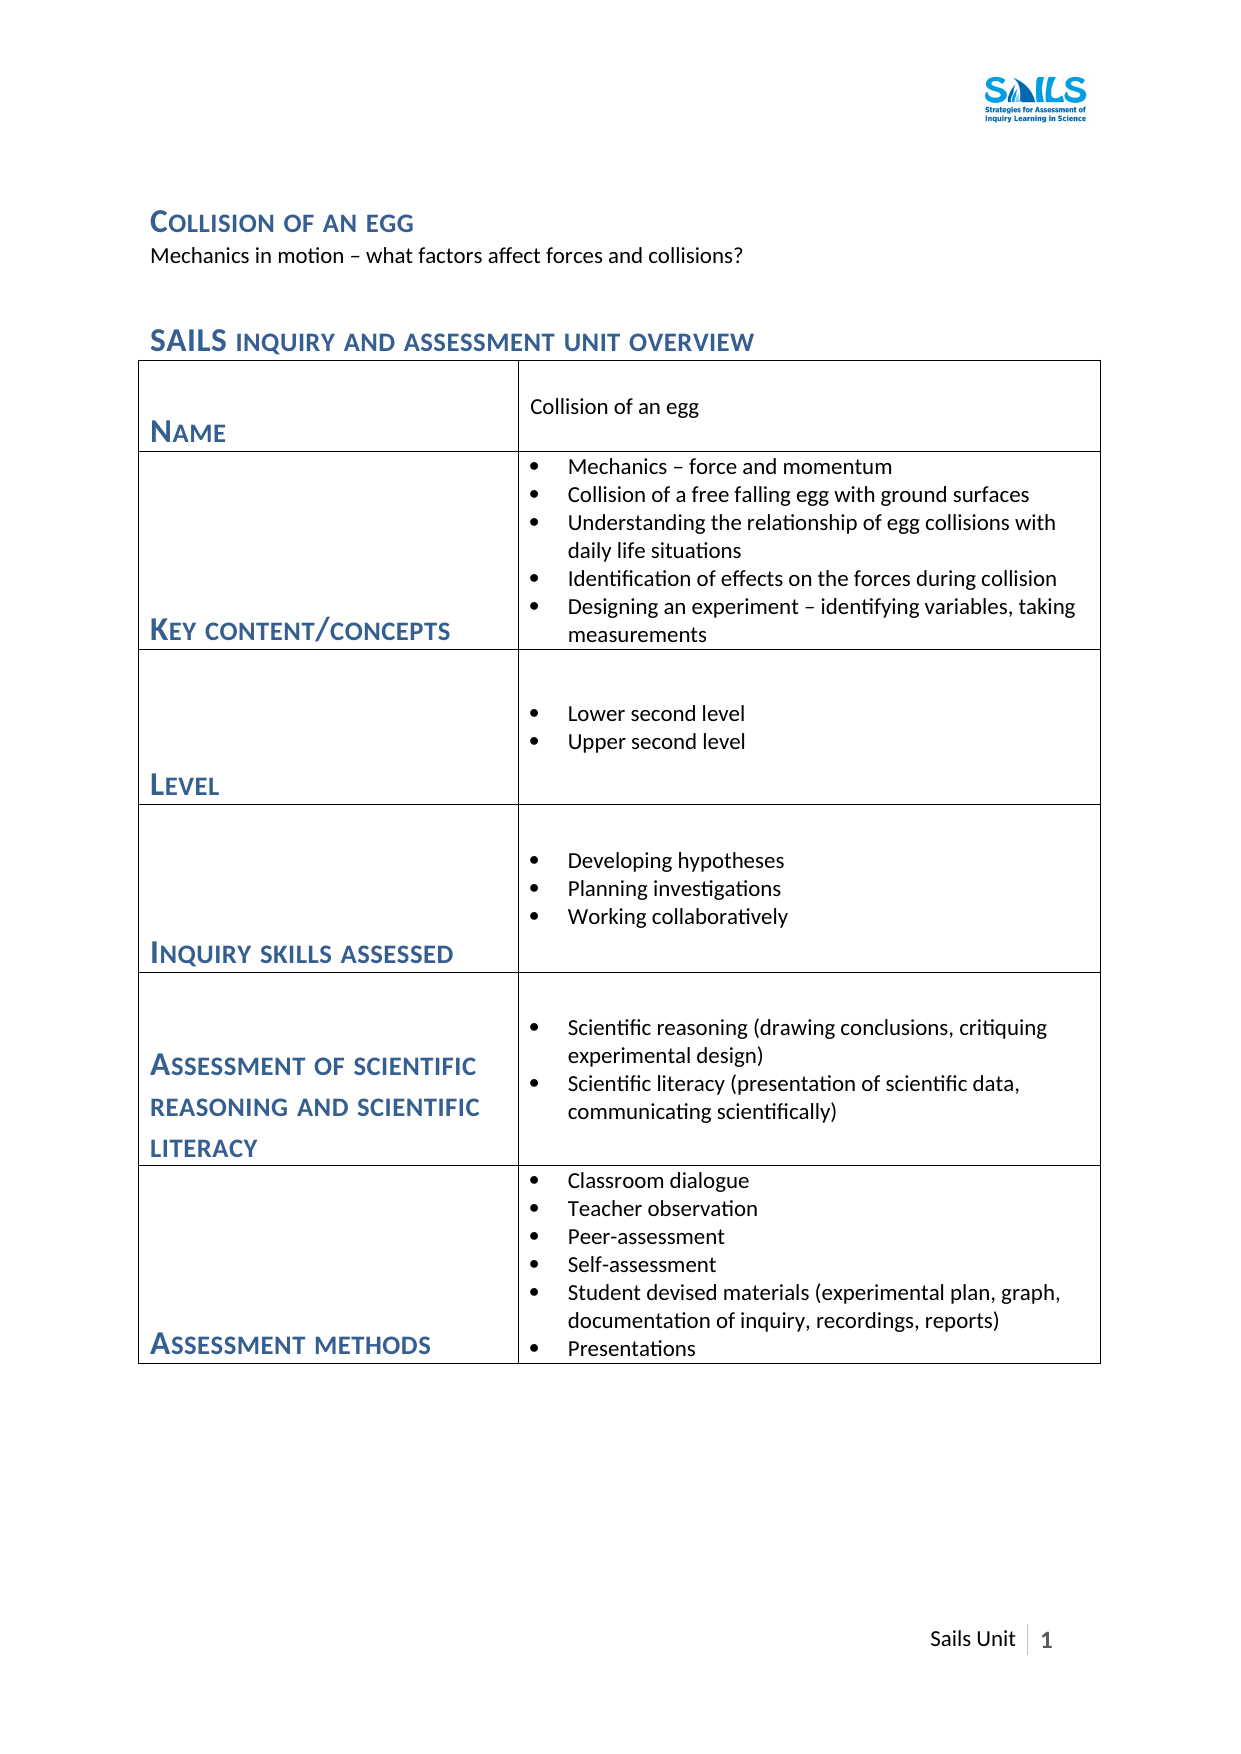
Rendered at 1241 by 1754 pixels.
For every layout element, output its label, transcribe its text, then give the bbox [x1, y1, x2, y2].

table_cell Level [139, 650, 518, 804]
table_header Name [139, 361, 518, 451]
table_cell Key content/concepts [139, 452, 518, 648]
table_cell Inquiry skills assessed [139, 805, 518, 972]
table_header Collision of an egg [519, 361, 1100, 451]
table_cell Scientific reasoning (drawing conclusions, critiquing experimental design) Scientific literacy (presentation of scientific data, communicating scientifically) [519, 973, 1100, 1165]
subtitle Collision of an egg [150, 200, 1090, 241]
table_cell Classroom dialogue Teacher observation Peer-assessment Self-assessment Student devised materials (experimental plan, graph, documentation of inquiry, recordings, reports) Presentations [519, 1166, 1100, 1362]
table_cell Mechanics – force and momentum Collision of a free falling egg with ground surfaces Understanding the relationship of egg collisions with daily life situations Identification of effects on the forces during collision Designing an experiment – identifying variables, taking measurements [519, 452, 1100, 648]
text Mechanics in motion – what factors affect forces and collisions? [150, 241, 1090, 269]
picture [980, 73, 1091, 126]
table_cell Lower second level Upper second level [519, 650, 1100, 804]
subtitle SAILS inquiry and assessment unit overview [150, 319, 1090, 359]
table_cell Assessment methods [139, 1166, 518, 1362]
table_cell Developing hypotheses Planning investigations Working collaboratively [519, 805, 1100, 972]
table_cell Assessment of scientific reasoning and scientific literacy [139, 973, 518, 1165]
